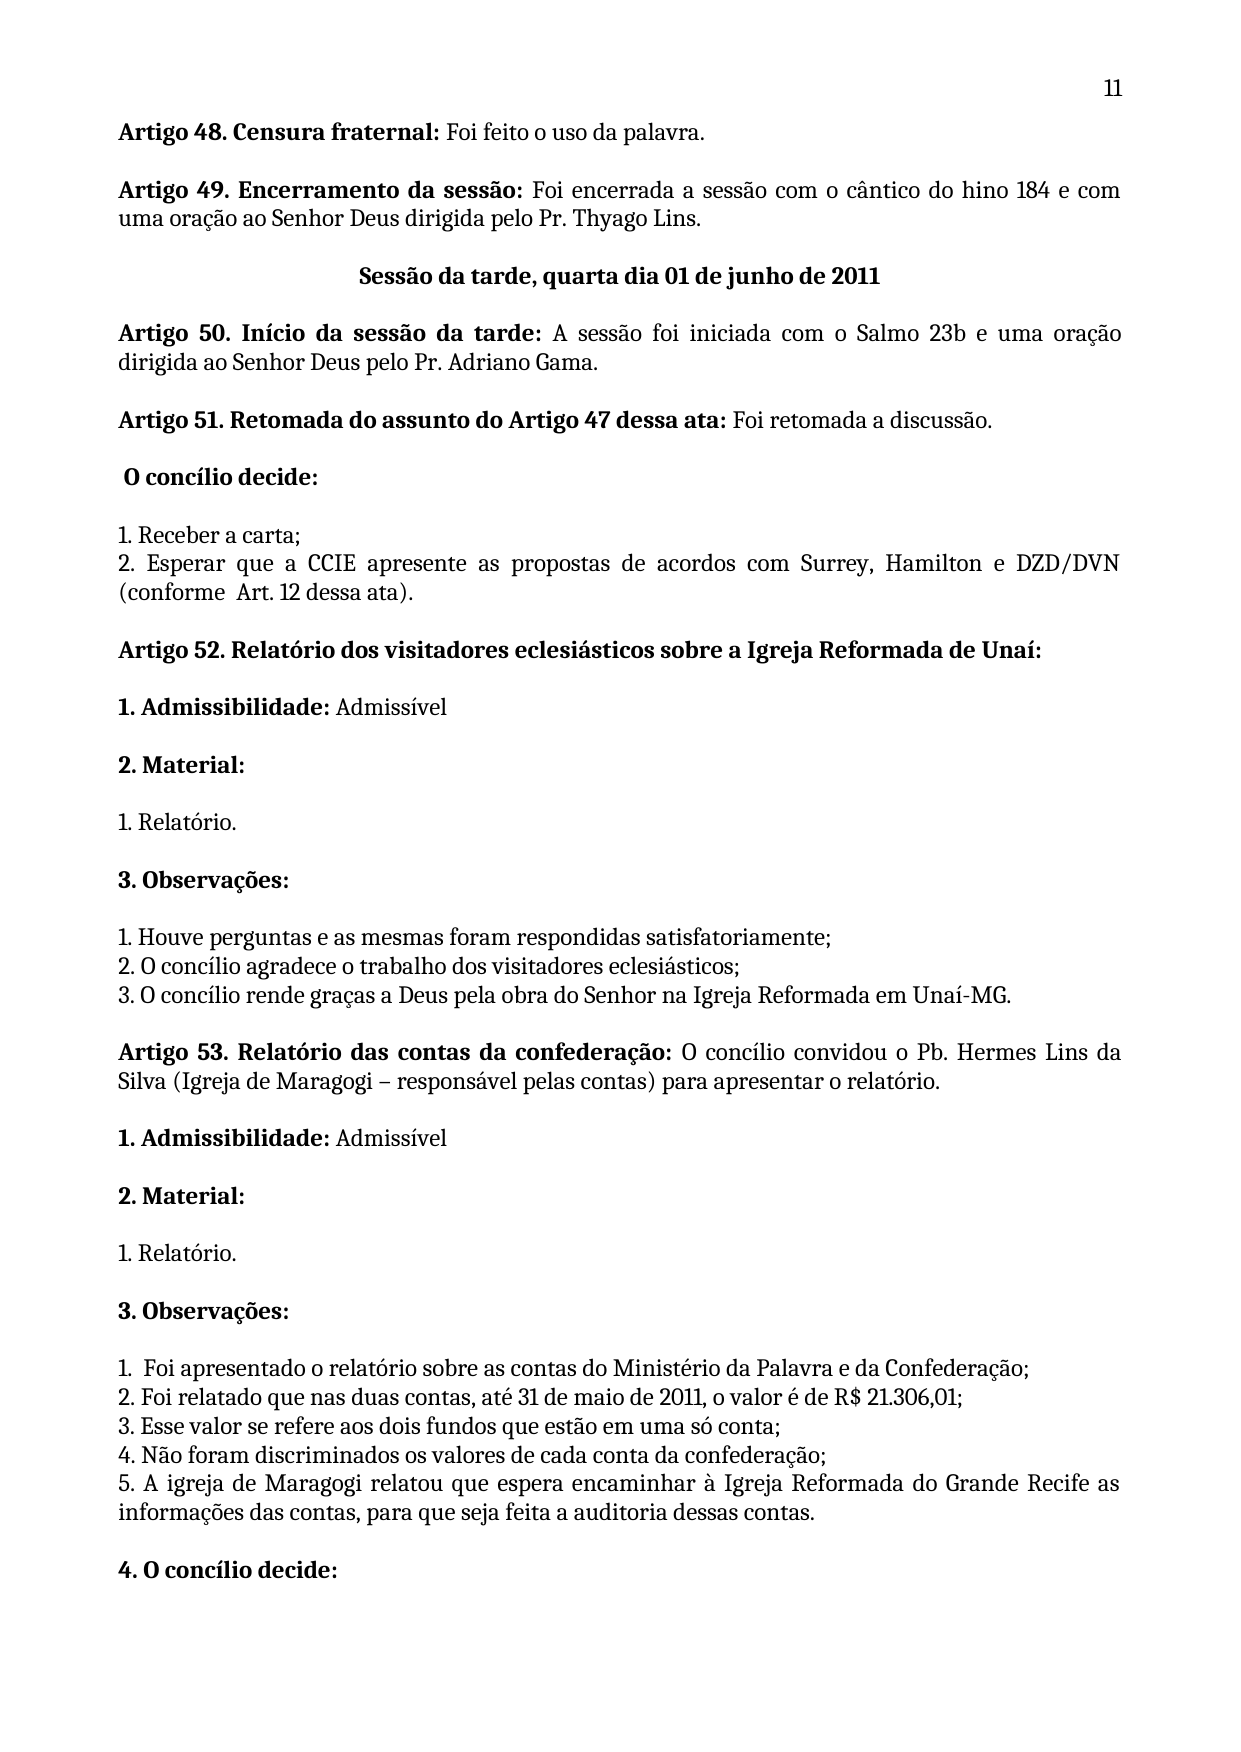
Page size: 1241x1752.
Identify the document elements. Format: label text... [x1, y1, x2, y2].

text O concílio decide: [118, 463, 1122, 492]
text 1. Houve perguntas e as mesmas foram respondidas satisfatoriamente; [118, 923, 1122, 952]
text Artigo 50. Início da sessão da tarde: A sessão foi iniciada com o Salmo 23b e uma oração dirigida ao Senhor Deus pelo Pr. Adriano Gama. [118, 319, 1122, 377]
text 2. Material: [118, 751, 1122, 779]
text 3. Esse valor se refere aos dois fundos que estão em uma só conta; [118, 1412, 1122, 1441]
text 1. Admissibilidade: Admissível [118, 693, 1122, 722]
text Artigo 52. Relatório dos visitadores eclesiásticos sobre a Igreja Reformada de Unaí: [118, 636, 1122, 664]
text Artigo 49. Encerramento da sessão: Foi encerrada a sessão com o cântico do hino 184 e com uma oração ao Senhor Deus dirigida pelo Pr. Thyago Lins. [118, 176, 1122, 233]
text 2. O concílio agradece o trabalho dos visitadores eclesiásticos; [118, 952, 1122, 981]
text 2. Material: [118, 1182, 1122, 1211]
text 3. Observações: [118, 866, 1122, 894]
text 1. Admissibilidade: Admissível [118, 1124, 1122, 1153]
text 2. Esperar que a CCIE apresente as propostas de acordos com Surrey, Hamilton e DZD/DVN (conforme Art. 12 dessa ata). [118, 549, 1122, 607]
text 3. Observações: [118, 1297, 1122, 1326]
text 3. O concílio rende graças a Deus pela obra do Senhor na Igreja Reformada em Unaí-MG. [118, 981, 1122, 1009]
text 1. Relatório. [118, 808, 1122, 837]
text Artigo 51. Retomada do assunto do Artigo 47 dessa ata: Foi retomada a discussão. [118, 406, 1122, 434]
text 1. Receber a carta; [118, 521, 1122, 549]
text 5. A igreja de Maragogi relatou que espera encaminhar à Igreja Reformada do Grande Recife as informações das contas, para que seja feita a auditoria dessas contas. [118, 1469, 1122, 1527]
text 1. Foi apresentado o relatório sobre as contas do Ministério da Palavra e da Confederação; [118, 1354, 1122, 1383]
text 1. Relatório. [118, 1239, 1122, 1268]
text Sessão da tarde, quarta dia 01 de junho de 2011 [118, 262, 1122, 291]
text 4. O concílio decide: [118, 1556, 1122, 1584]
text 4. Não foram discriminados os valores de cada conta da confederação; [118, 1441, 1122, 1469]
text Artigo 48. Censura fraternal: Foi feito o uso da palavra. [118, 118, 1122, 147]
text Artigo 53. Relatório das contas da confederação: O concílio convidou o Pb. Hermes Lins da Silva (Igreja de Maragogi – responsável pelas contas) para apresentar o relatório. [118, 1038, 1122, 1096]
text 2. Foi relatado que nas duas contas, até 31 de maio de 2011, o valor é de R$ 21.306,01; [118, 1383, 1122, 1412]
